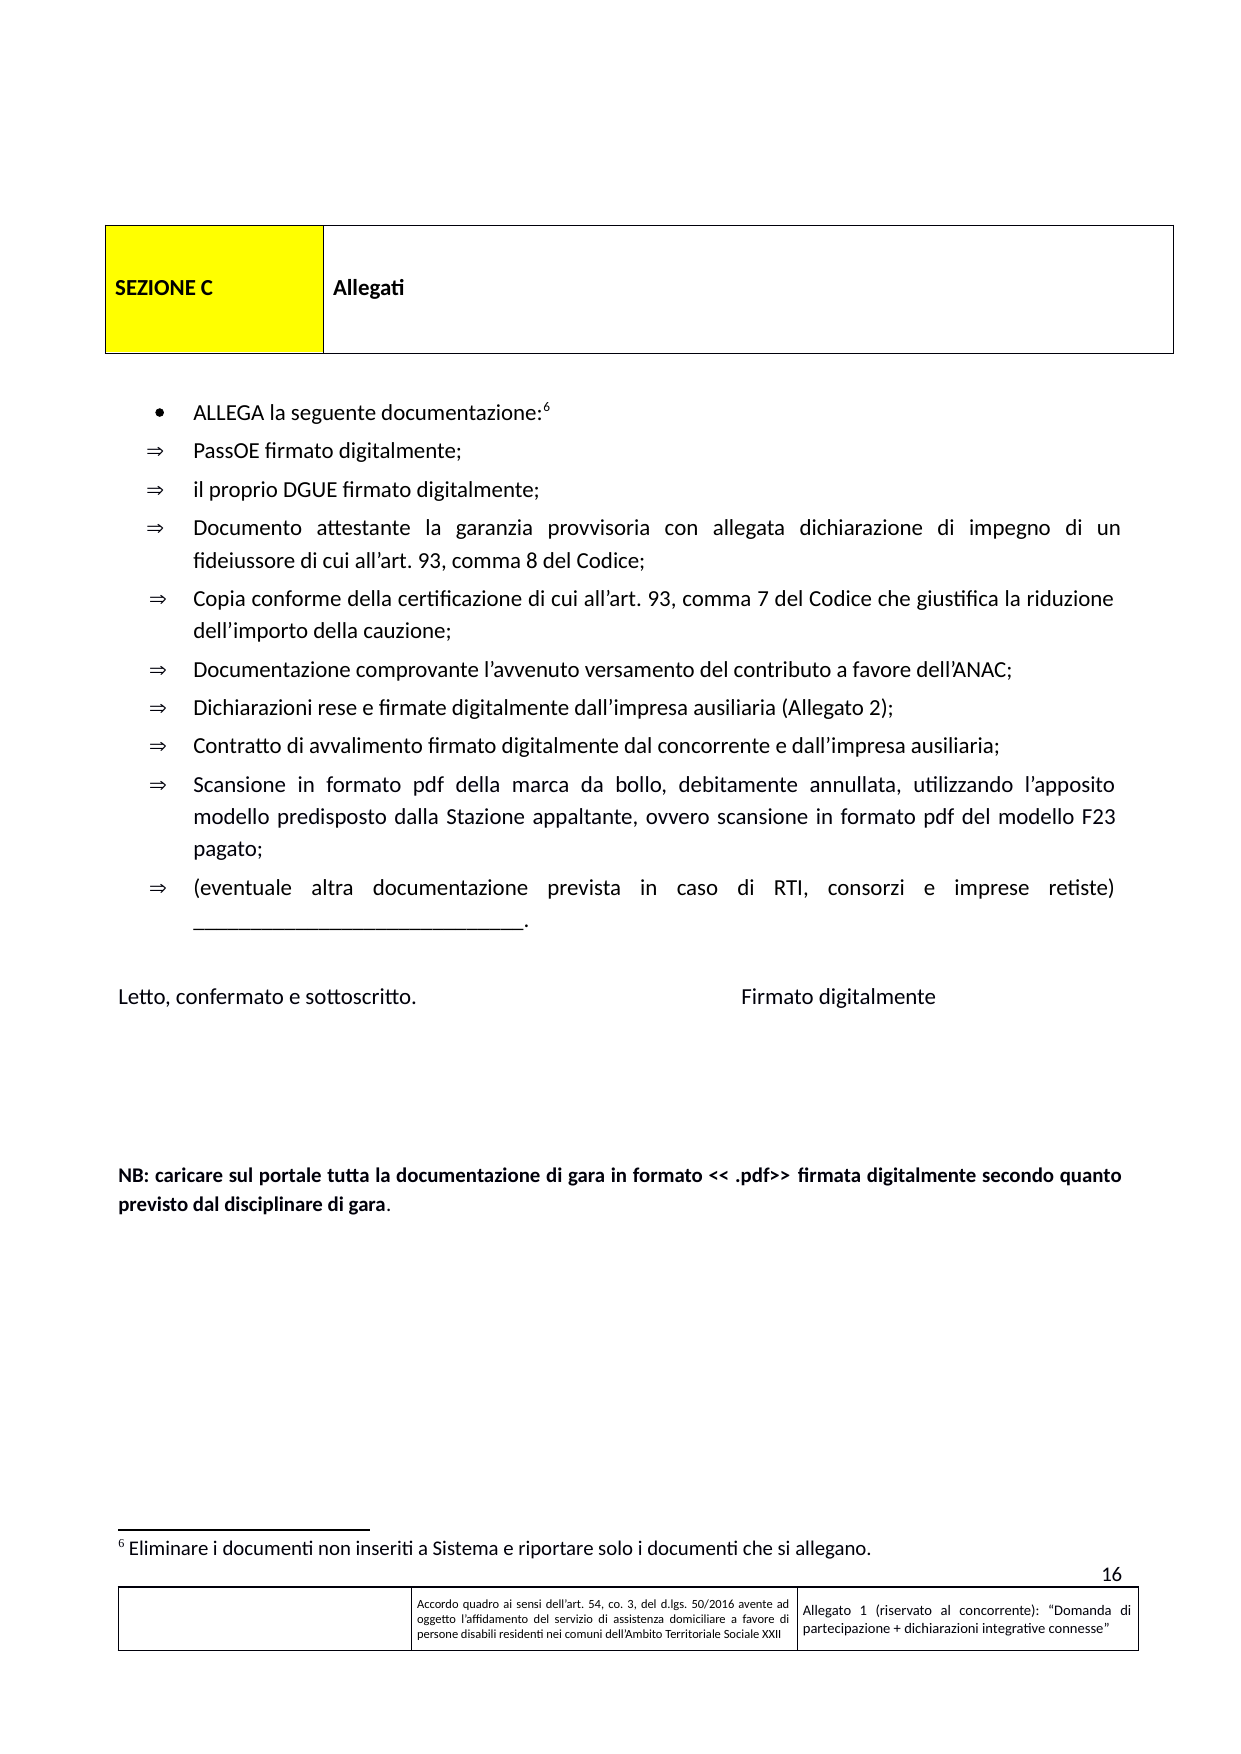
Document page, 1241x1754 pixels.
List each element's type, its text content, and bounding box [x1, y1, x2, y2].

list il proprio DGUE firmato digitalmente; [146, 475, 1122, 503]
text Letto, confermato e sottoscritto. Firmato digitalmente [118, 982, 1122, 1010]
list Scansione in formato pdf della marca da bollo, debitamente annullata, utilizzando l’apposito modello predisposto dalla Stazione appaltante, ovvero scansione in formato pdf del modello F23 pagato; [149, 770, 1117, 862]
table_header Allegati [324, 226, 1173, 352]
list Contratto di avvalimento firmato digitalmente dal concorrente e dall’impresa ausiliaria; [149, 732, 1117, 760]
list Copia conforme della certificazione di cui all’art. 93, comma 7 del Codice che giustifica la riduzione dell’importo della cauzione; [149, 584, 1117, 644]
text NB: caricare sul portale tutta la documentazione di gara in formato << .pdf>> firmata digitalmente secondo quanto previsto dal disciplinare di gara. [118, 1162, 1122, 1217]
list Documento attestante la garanzia provvisoria con allegata dichiarazione di impegno di un fideiussore di cui all’art. 93, comma 8 del Codice; [146, 513, 1122, 574]
list ALLEGA la seguente documentazione: [156, 398, 1122, 426]
table_header SEZIONE C [106, 226, 323, 352]
list Dichiarazioni rese e firmate digitalmente dall’impresa ausiliaria (Allegato 2); [149, 693, 1117, 721]
list (eventuale altra documentazione prevista in caso di RTI, consorzi e imprese retiste) _____________________________. [149, 873, 1117, 933]
list Documentazione comprovante l’avvenuto versamento del contributo a favore dell’ANAC; [149, 655, 1117, 683]
list PassOE firmato digitalmente; [146, 437, 1122, 465]
